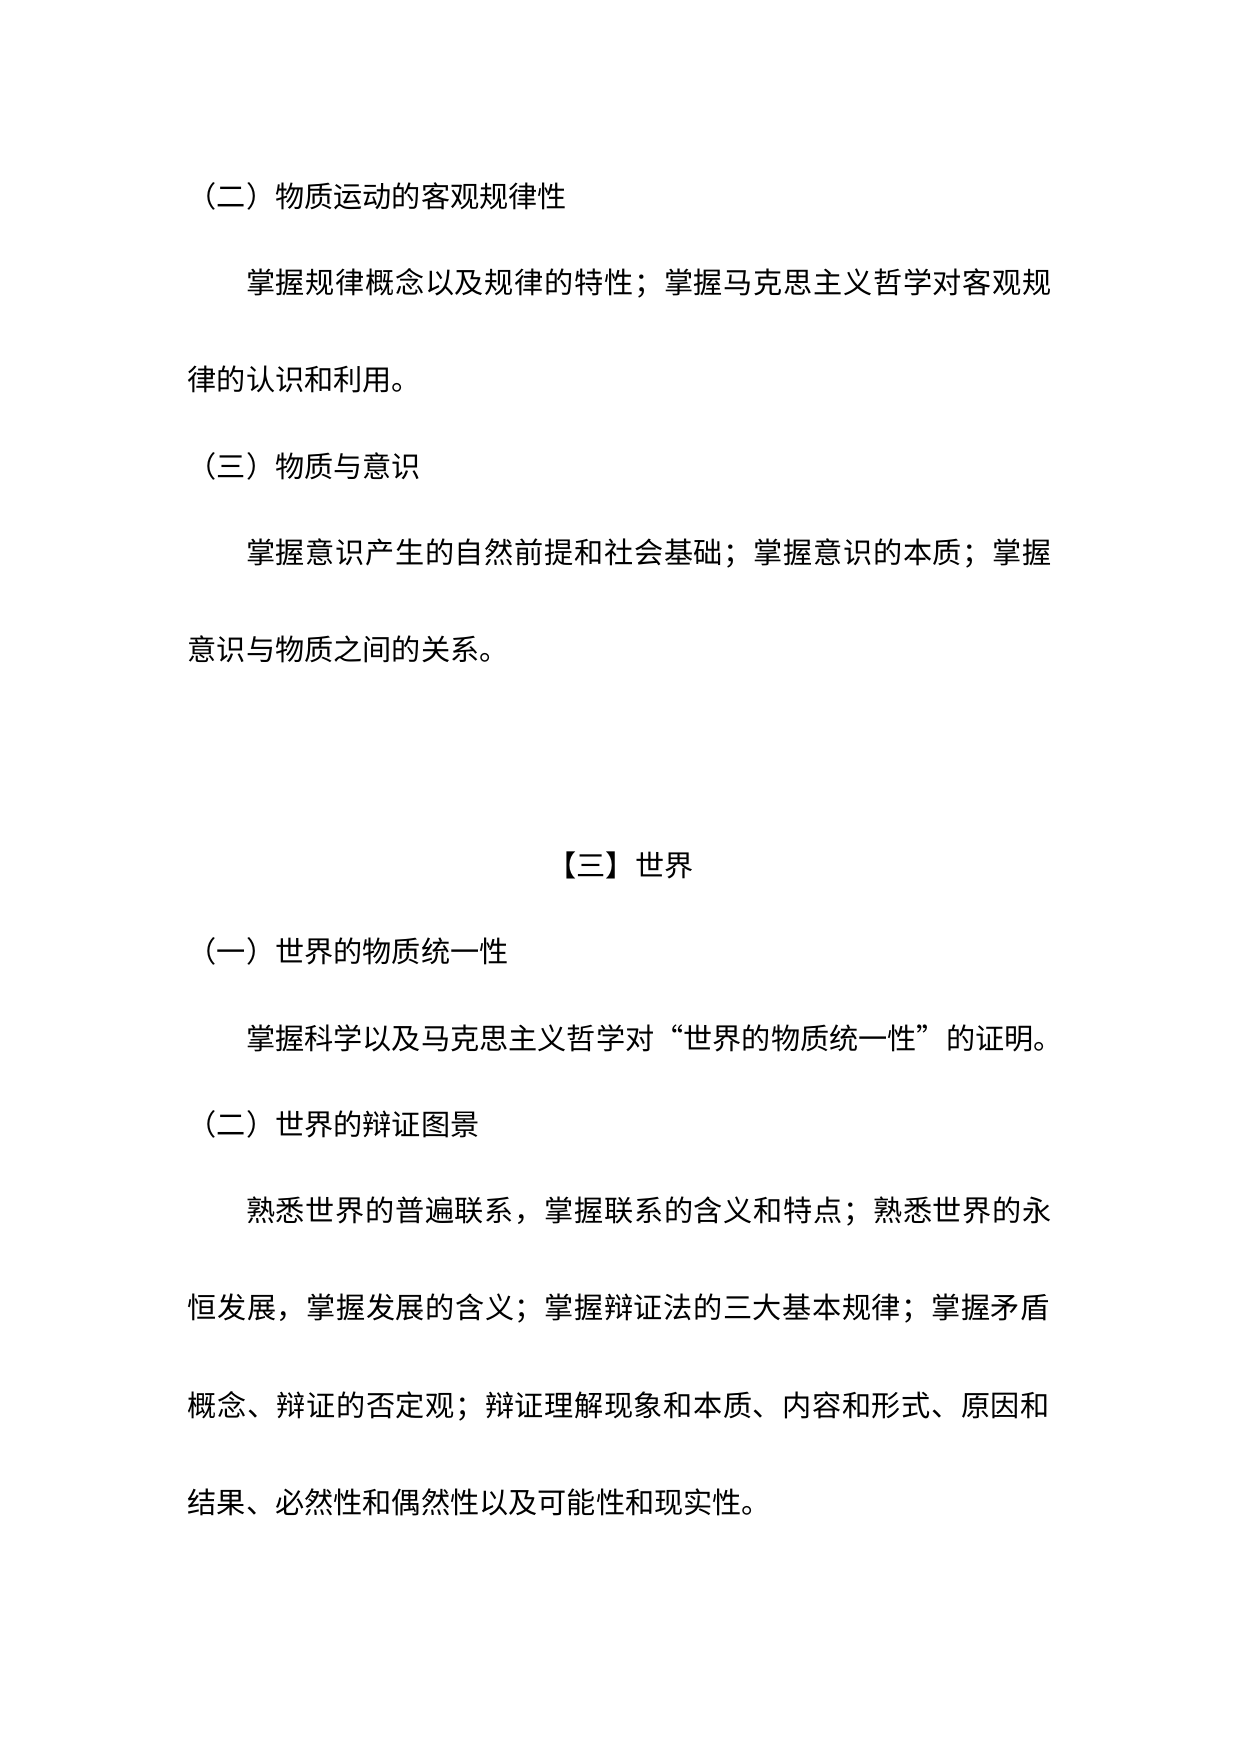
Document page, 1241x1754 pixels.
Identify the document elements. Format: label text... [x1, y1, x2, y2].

text 掌握意识产生的自然前提和社会基础；掌握意识的本质；掌握意识与物质之间的关系。 [187, 518, 1053, 680]
text （一）世界的物质统一性 [187, 918, 1053, 983]
list （三）物质与意识 [187, 432, 1053, 497]
text （二）世界的辩证图景 [187, 1090, 1053, 1155]
text 掌握科学以及马克思主义哲学对“世界的物质统一性”的证明。 [187, 1004, 1053, 1069]
list 【三】世界 [187, 832, 1053, 897]
text 掌握规律概念以及规律的特性；掌握马克思主义哲学对客观规律的认识和利用。 [187, 248, 1053, 411]
text 熟悉世界的普遍联系，掌握联系的含义和特点；熟悉世界的永恒发展，掌握发展的含义；掌握辩证法的三大基本规律；掌握矛盾概念、辩证的否定观；辩证理解现象和本质、内容和形式、原因和结果、必然性和偶然性以及可能性和现实性。 [187, 1176, 1053, 1534]
list （二）物质运动的客观规律性 [187, 162, 1053, 227]
